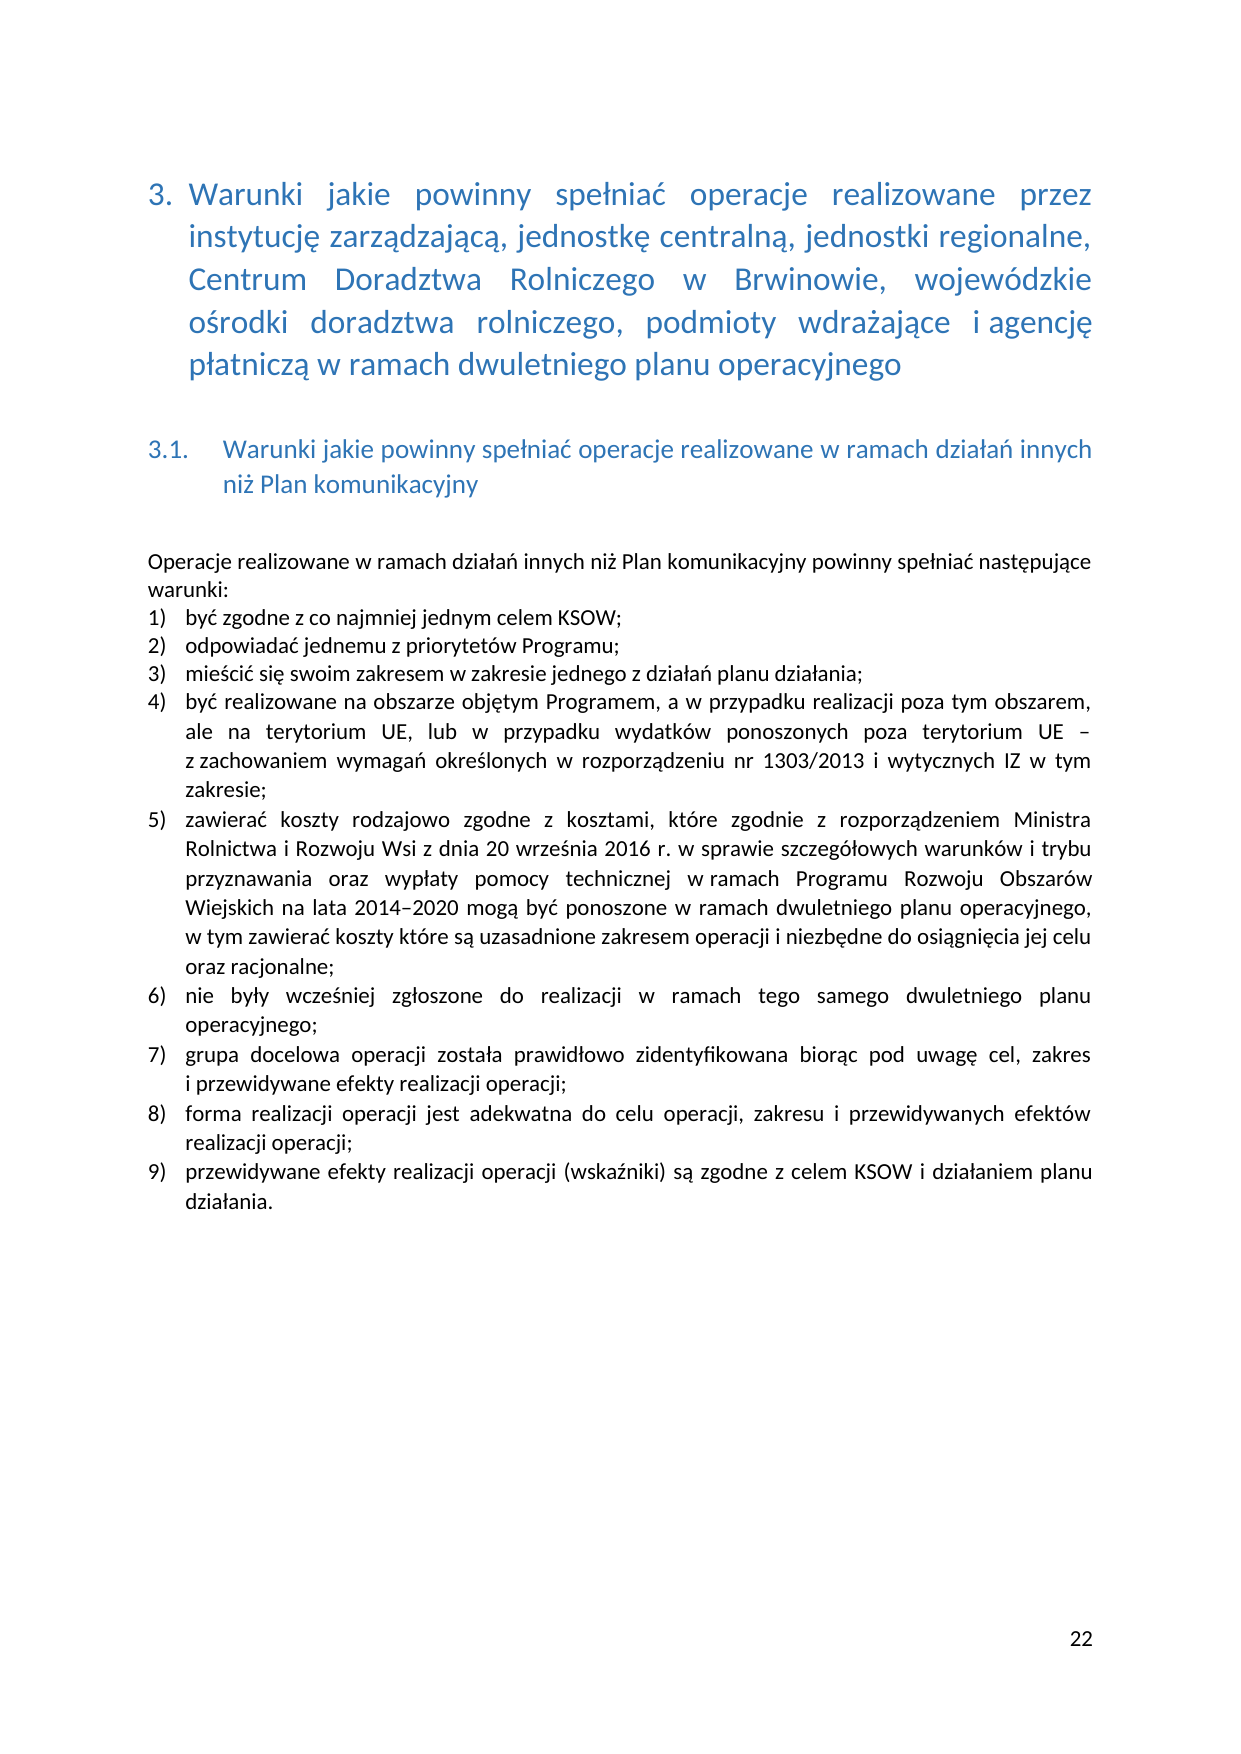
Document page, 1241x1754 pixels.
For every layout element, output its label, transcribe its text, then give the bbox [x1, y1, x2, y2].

list zawierać koszty rodzajowo zgodne z kosztami, które zgodnie z rozporządzeniem Ministra Rolnictwa i Rozwoju Wsi z dnia 20 września 2016 r. w sprawie szczegółowych warunków i trybu przyznawania oraz wypłaty pomocy technicznej w ramach Programu Rozwoju Obszarów Wiejskich na lata 2014–2020 mogą być ponoszone w ramach dwuletniego planu operacyjnego, w tym zawierać koszty które są uzasadnione zakresem operacji i niezbędne do osiągnięcia jej celu oraz racjonalne; [148, 805, 1093, 980]
subtitle Warunki jakie powinny spełniać operacje realizowane w ramach działań innych niż Plan komunikacyjny [148, 432, 1093, 500]
list forma realizacji operacji jest adekwatna do celu operacji, zakresu i przewidywanych efektów realizacji operacji; [148, 1099, 1093, 1156]
list przewidywane efekty realizacji operacji (wskaźniki) są zgodne z celem KSOW i działaniem planu działania. [148, 1157, 1093, 1215]
list być realizowane na obszarze objętym Programem, a w przypadku realizacji poza tym obszarem, ale na terytorium UE, lub w przypadku wydatków ponoszonych poza terytorium UE – z zachowaniem wymagań określonych w rozporządzeniu nr 1303/2013 i wytycznych IZ w tym zakresie; [148, 687, 1093, 804]
list grupa docelowa operacji została prawidłowo zidentyfikowana biorąc pod uwagę cel, zakres i przewidywane efekty realizacji operacji; [148, 1040, 1093, 1097]
subtitle Warunki jakie powinny spełniać operacje realizowane przez instytucję zarządzającą, jednostkę centralną, jednostki regionalne, Centrum Doradztwa Rolniczego w Brwinowie, wojewódzkie ośrodki doradztwa rolniczego, podmioty wdrażające i agencję płatniczą w ramach dwuletniego planu operacyjnego [148, 173, 1093, 384]
list mieścić się swoim zakresem w zakresie jednego z działań planu działania; [148, 659, 1093, 687]
list odpowiadać jednemu z priorytetów Programu; [148, 631, 1093, 659]
list nie były wcześniej zgłoszone do realizacji w ramach tego samego dwuletniego planu operacyjnego; [148, 981, 1093, 1039]
text Operacje realizowane w ramach działań innych niż Plan komunikacyjny powinny spełniać następujące warunki: [148, 547, 1093, 603]
list być zgodne z co najmniej jednym celem KSOW; [148, 603, 1093, 631]
